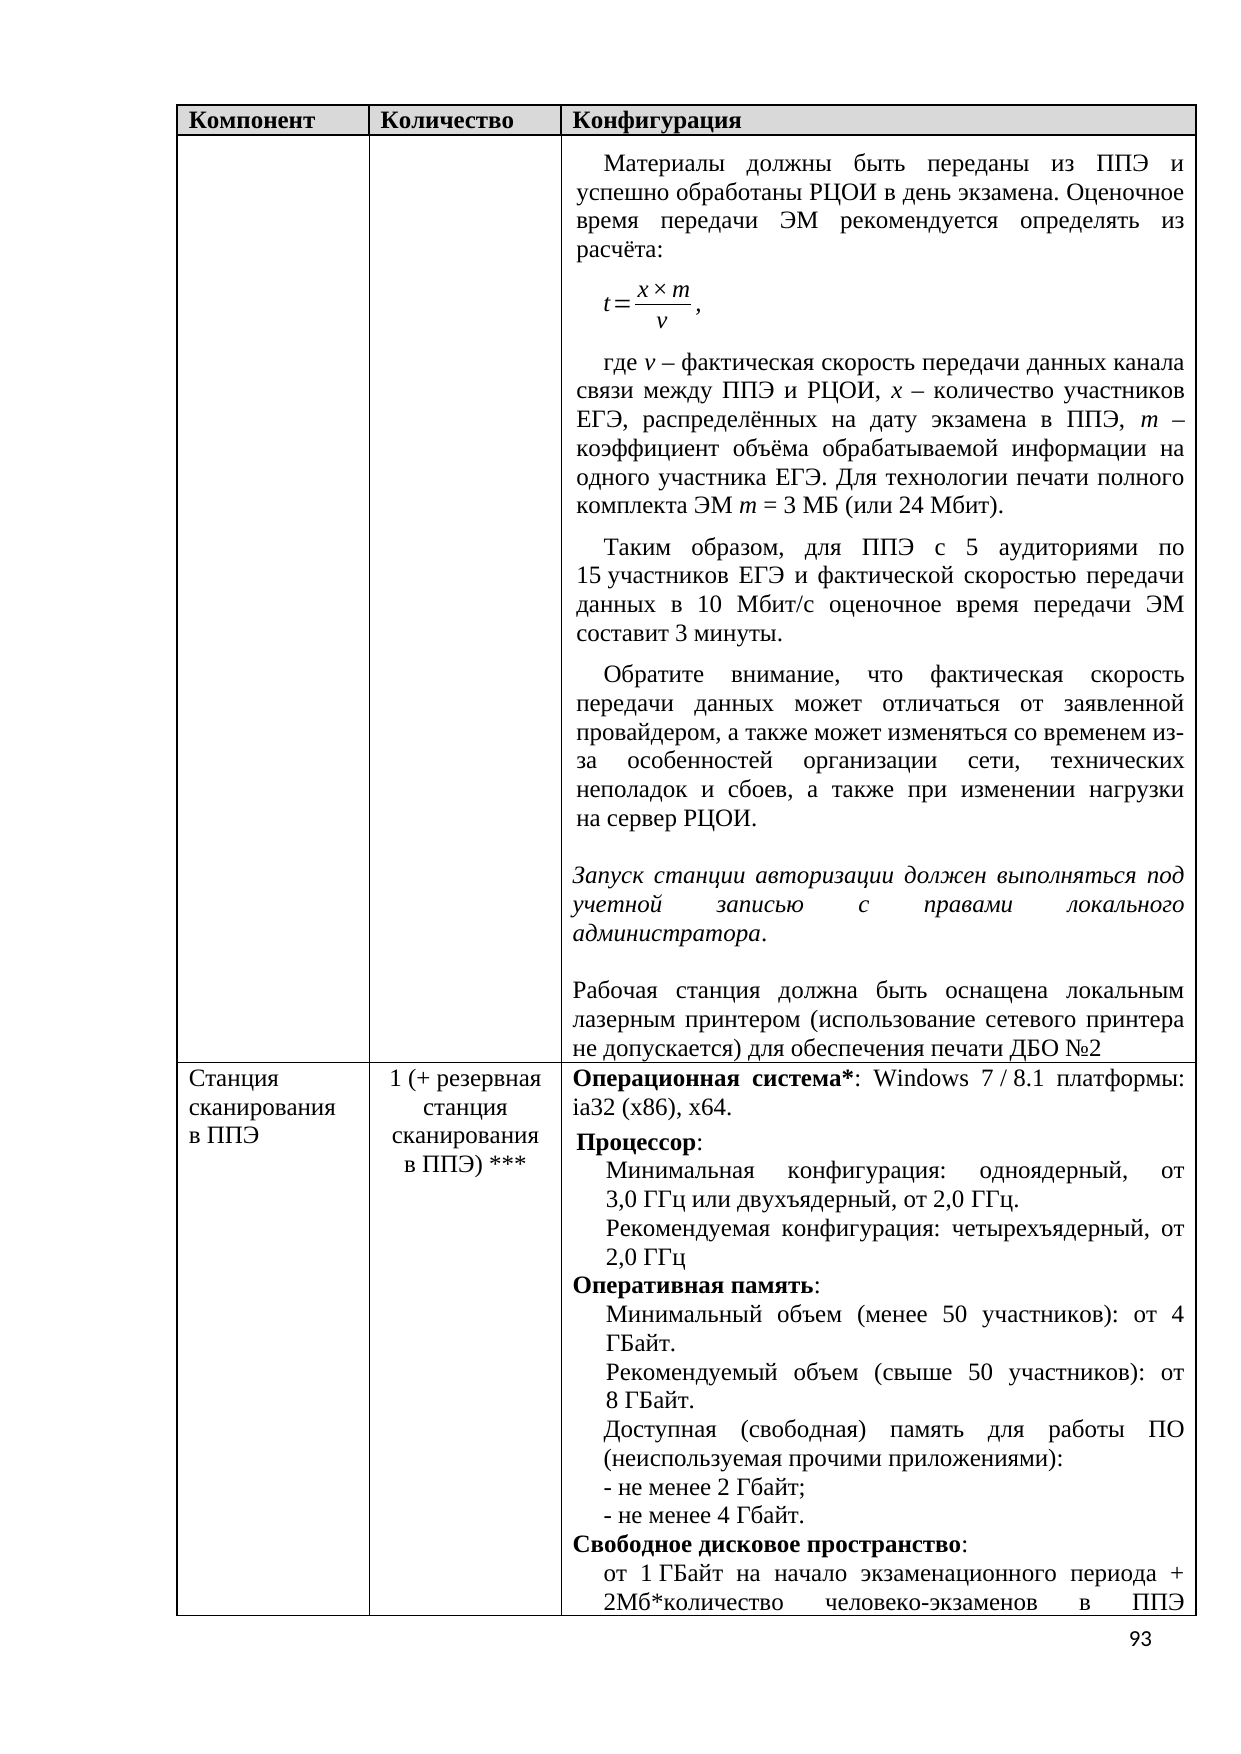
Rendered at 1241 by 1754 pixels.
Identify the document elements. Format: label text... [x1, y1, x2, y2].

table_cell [370, 136, 561, 1062]
table_header Компонент [178, 106, 368, 134]
table_header Конфигурация [562, 106, 1195, 134]
table_header Количество [370, 106, 560, 134]
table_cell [562, 136, 1195, 1062]
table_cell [562, 1063, 1195, 1615]
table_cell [178, 1063, 369, 1615]
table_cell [370, 1063, 561, 1615]
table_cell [178, 136, 369, 1062]
